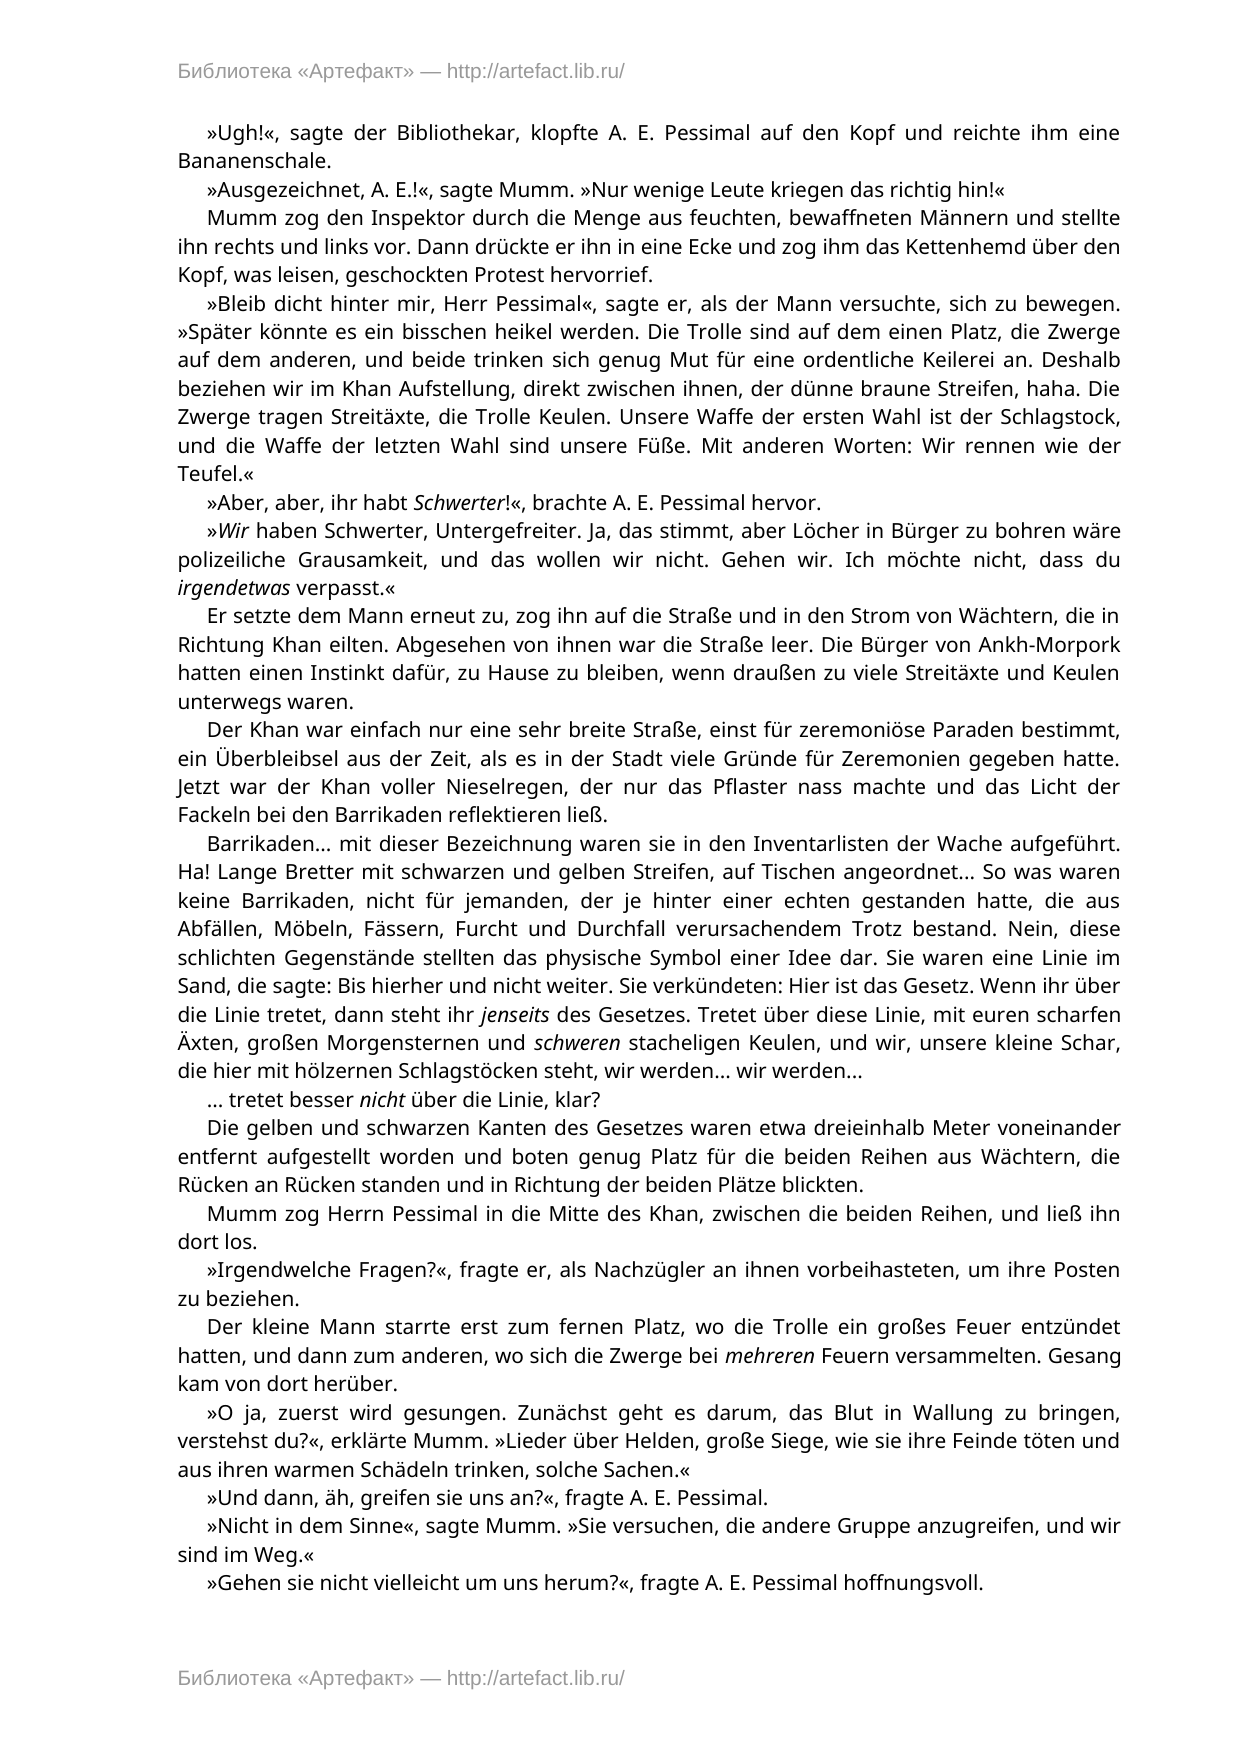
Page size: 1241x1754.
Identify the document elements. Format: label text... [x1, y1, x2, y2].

text »Ugh!«, sagte der Bibliothekar, klopfte A. E. Pessimal auf den Kopf und reichte ihm eine Bananenschale. [177, 118, 1122, 175]
text Der Khan war einfach nur eine sehr breite Straße, einst für zeremoniöse Paraden bestimmt, ein Überbleibsel aus der Zeit, als es in der Stadt viele Gründe für Zeremonien gegeben hatte. Jetzt war der Khan voller Nieselregen, der nur das Pflaster nass machte und das Licht der Fackeln bei den Barrikaden reflektieren ließ. [177, 715, 1122, 829]
text »Und dann, äh, greifen sie uns an?«, fragte A. E. Pessimal. [177, 1483, 1122, 1512]
text Mumm zog Herrn Pessimal in die Mitte des Khan, zwischen die beiden Reihen, und ließ ihn dort los. [177, 1199, 1122, 1256]
text »Gehen sie nicht vielleicht um uns herum?«, fragte A. E. Pessimal hoffnungsvoll. [177, 1568, 1122, 1597]
text »Wir haben Schwerter, Untergefreiter. Ja, das stimmt, aber Löcher in Bürger zu bohren wäre polizeiliche Grausamkeit, und das wollen wir nicht. Gehen wir. Ich möchte nicht, dass du irgendetwas verpasst.« [177, 516, 1122, 602]
text Barrikaden... mit dieser Bezeichnung waren sie in den Inventarlisten der Wache aufgeführt. Ha! Lange Bretter mit schwarzen und gelben Streifen, auf Tischen angeordnet... So was waren keine Barrikaden, nicht für jemanden, der je hinter einer echten gestanden hatte, die aus Abfällen, Möbeln, Fässern, Furcht und Durchfall verursachendem Trotz bestand. Nein, diese schlichten Gegenstände stellten das physische Symbol einer Idee dar. Sie waren eine Linie im Sand, die sagte: Bis hierher und nicht weiter. Sie verkündeten: Hier ist das Gesetz. Wenn ihr über die Linie tretet, dann steht ihr jenseits des Gesetzes. Tretet über diese Linie, mit euren scharfen Äxten, großen Morgensternen und schweren stacheligen Keulen, und wir, unsere kleine Schar, die hier mit hölzernen Schlagstöcken steht, wir werden... wir werden... [177, 829, 1122, 1085]
text Mumm zog den Inspektor durch die Menge aus feuchten, bewaffneten Männern und stellte ihn rechts und links vor. Dann drückte er ihn in eine Ecke und zog ihm das Kettenhemd über den Kopf, was leisen, geschockten Protest hervorrief. [177, 203, 1122, 289]
text Die gelben und schwarzen Kanten des Gesetzes waren etwa dreieinhalb Meter voneinander entfernt aufgestellt worden und boten genug Platz für die beiden Reihen aus Wächtern, die Rücken an Rücken standen und in Richtung der beiden Plätze blickten. [177, 1113, 1122, 1199]
text Der kleine Mann starrte erst zum fernen Platz, wo die Trolle ein großes Feuer entzündet hatten, und dann zum anderen, wo sich die Zwerge bei mehreren Feuern versammelten. Gesang kam von dort herüber. [177, 1312, 1122, 1398]
text »Nicht in dem Sinne«, sagte Mumm. »Sie versuchen, die andere Gruppe anzugreifen, und wir sind im Weg.« [177, 1512, 1122, 1568]
text »O ja, zuerst wird gesungen. Zunächst geht es darum, das Blut in Wallung zu bringen, verstehst du?«, erklärte Mumm. »Lieder über Helden, große Siege, wie sie ihre Feinde töten und aus ihren warmen Schädeln trinken, solche Sachen.« [177, 1398, 1122, 1483]
text »Ausgezeichnet, A. E.!«, sagte Mumm. »Nur wenige Leute kriegen das richtig hin!« [177, 175, 1122, 203]
text Er setzte dem Mann erneut zu, zog ihn auf die Straße und in den Strom von Wächtern, die in Richtung Khan eilten. Abgesehen von ihnen war die Straße leer. Die Bürger von Ankh-Morpork hatten einen Instinkt dafür, zu Hause zu bleiben, wenn draußen zu viele Streitäxte und Keulen unterwegs waren. [177, 602, 1122, 715]
text ... tretet besser nicht über die Linie, klar? [177, 1085, 1122, 1113]
text »Bleib dicht hinter mir, Herr Pessimal«, sagte er, als der Mann versuchte, sich zu bewegen. »Später könnte es ein bisschen heikel werden. Die Trolle sind auf dem einen Platz, die Zwerge auf dem anderen, und beide trinken sich genug Mut für eine ordentliche Keilerei an. Deshalb beziehen wir im Khan Aufstellung, direkt zwischen ihnen, der dünne braune Streifen, haha. Die Zwerge tragen Streitäxte, die Trolle Keulen. Unsere Waffe der ersten Wahl ist der Schlagstock, und die Waffe der letzten Wahl sind unsere Füße. Mit anderen Worten: Wir rennen wie der Teufel.« [177, 289, 1122, 488]
text »Aber, aber, ihr habt Schwerter!«, brachte A. E. Pessimal hervor. [177, 488, 1122, 516]
text »Irgendwelche Fragen?«, fragte er, als Nachzügler an ihnen vorbeihasteten, um ihre Posten zu beziehen. [177, 1256, 1122, 1312]
